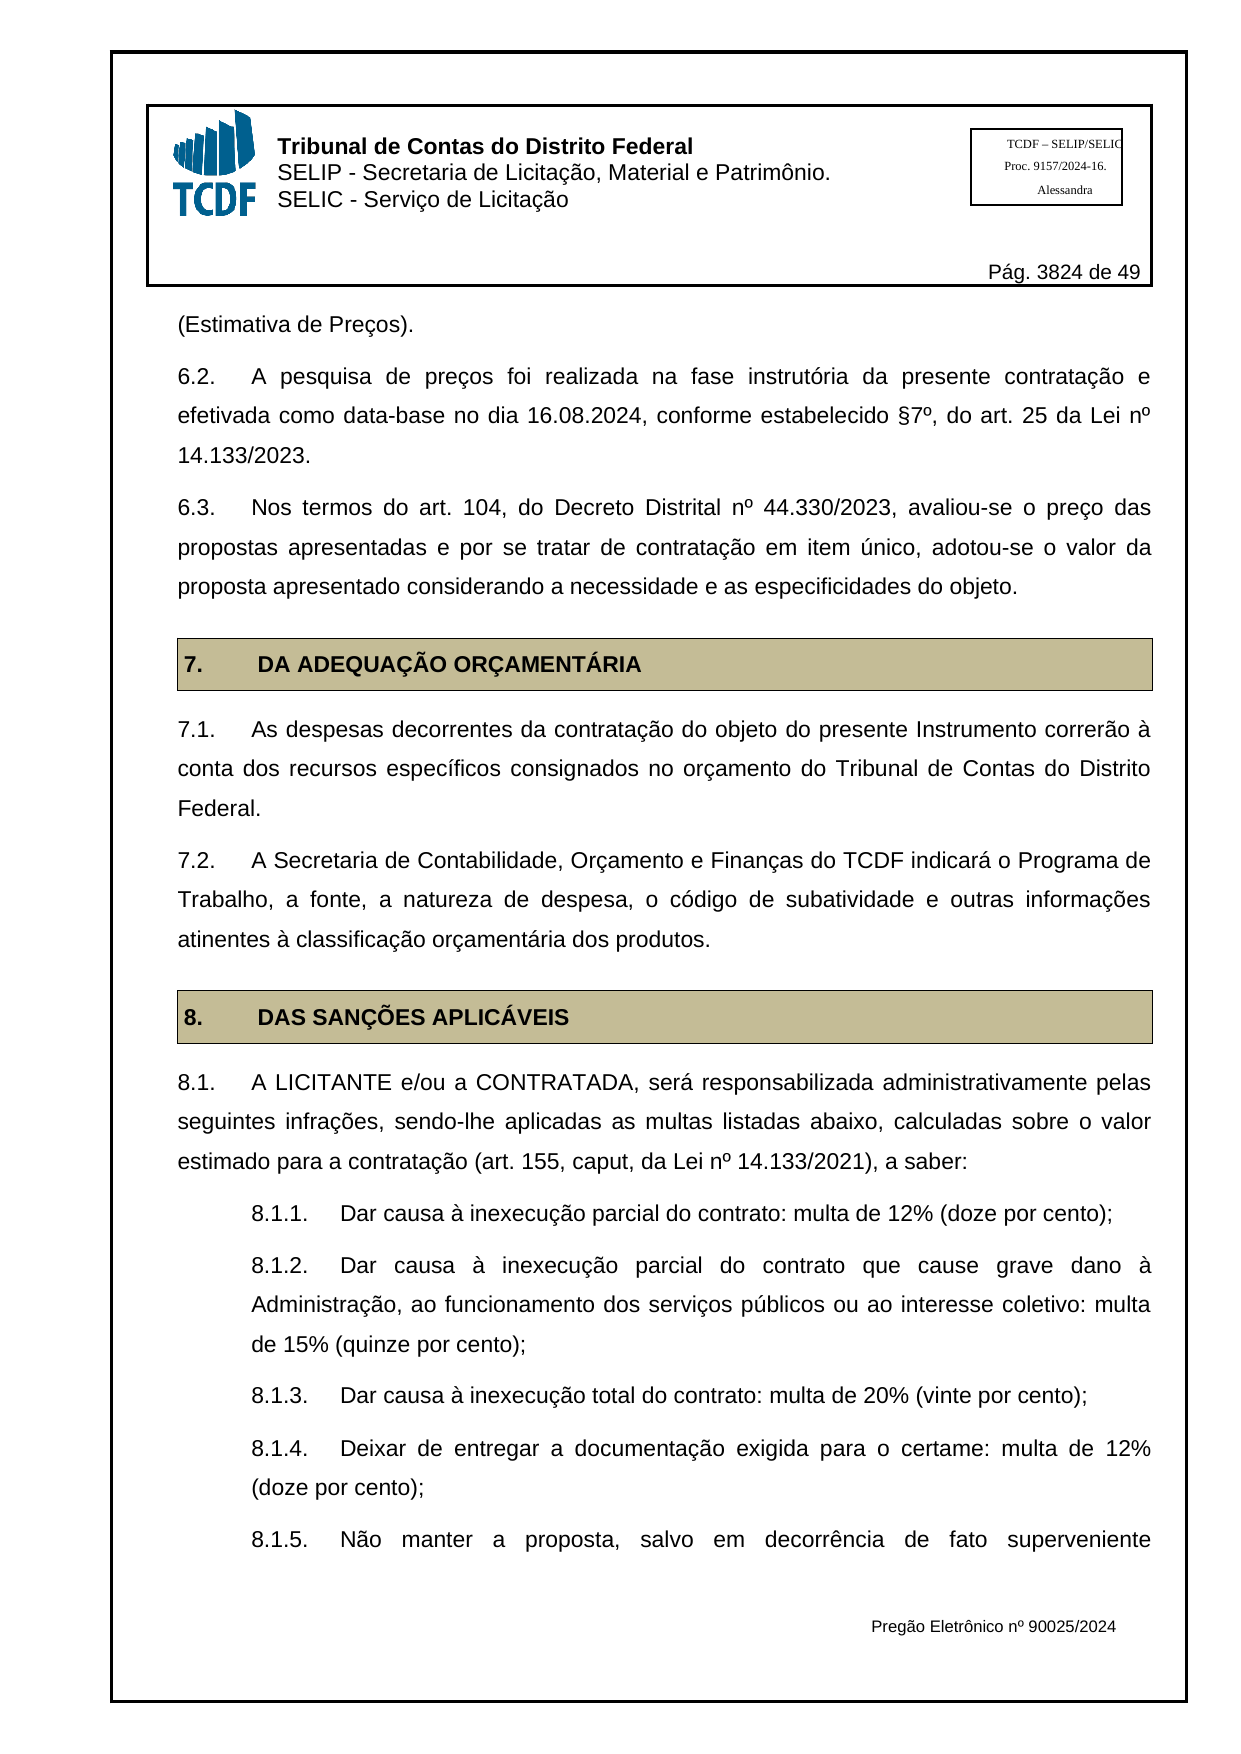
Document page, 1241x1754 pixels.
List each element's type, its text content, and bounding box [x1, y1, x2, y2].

list A pesquisa de preços foi realizada na fase instrutória da presente contratação e efetivada como data-base no dia 16.08.2024, conforme estabelecido §7º, do art. 25 da Lei nº 14.133/2023. [177, 363, 1152, 468]
list Deixar de entregar a documentação exigida para o certame: multa de 12% (doze por cento); [251, 1434, 1152, 1500]
list Dar causa à inexecução parcial do contrato: multa de 12% (doze por cento); [251, 1199, 1152, 1226]
list Não manter a proposta, salvo em decorrência de fato superveniente devidamente justificado: multa de 20% (vinte por cento); [251, 1526, 1152, 1552]
list As despesas decorrentes da contratação do objeto do presente Instrumento correrão à conta dos recursos específicos consignados no orçamento do Tribunal de Contas do Distrito Federal. [177, 716, 1152, 821]
list A LICITANTE e/ou a CONTRATADA, será responsabilizada administrativamente pelas seguintes infrações, sendo-lhe aplicadas as multas listadas abaixo, calculadas sobre o valor estimado para a contratação (art. 155, caput, da Lei nº 14.133/2021), a saber: [177, 1069, 1152, 1174]
table_header DA ADEQUAÇÃO ORÇAMENTÁRIA [178, 639, 1152, 690]
list Nos termos do art. 104, do Decreto Distrital nº 44.330/2023, avaliou-se o preço das propostas apresentadas e por se tratar de contratação em item único, adotou-se o valor da proposta apresentado considerando a necessidade e as especificidades do objeto. [177, 494, 1152, 599]
list Dar causa à inexecução total do contrato: multa de 20% (vinte por cento); [251, 1382, 1152, 1409]
list Dar causa à inexecução parcial do contrato que cause grave dano à Administração, ao funcionamento dos serviços públicos ou ao interesse coletivo: multa de 15% (quinze por cento); [251, 1252, 1152, 1357]
picture [158, 107, 270, 218]
list A Secretaria de Contabilidade, Orçamento e Finanças do TCDF indicará o Programa de Trabalho, a fonte, a natureza de despesa, o código de subatividade e outras informações atinentes à classificação orçamentária dos produtos. [177, 847, 1152, 952]
table_header DAS SANÇÕES APLICÁVEIS [178, 991, 1152, 1043]
